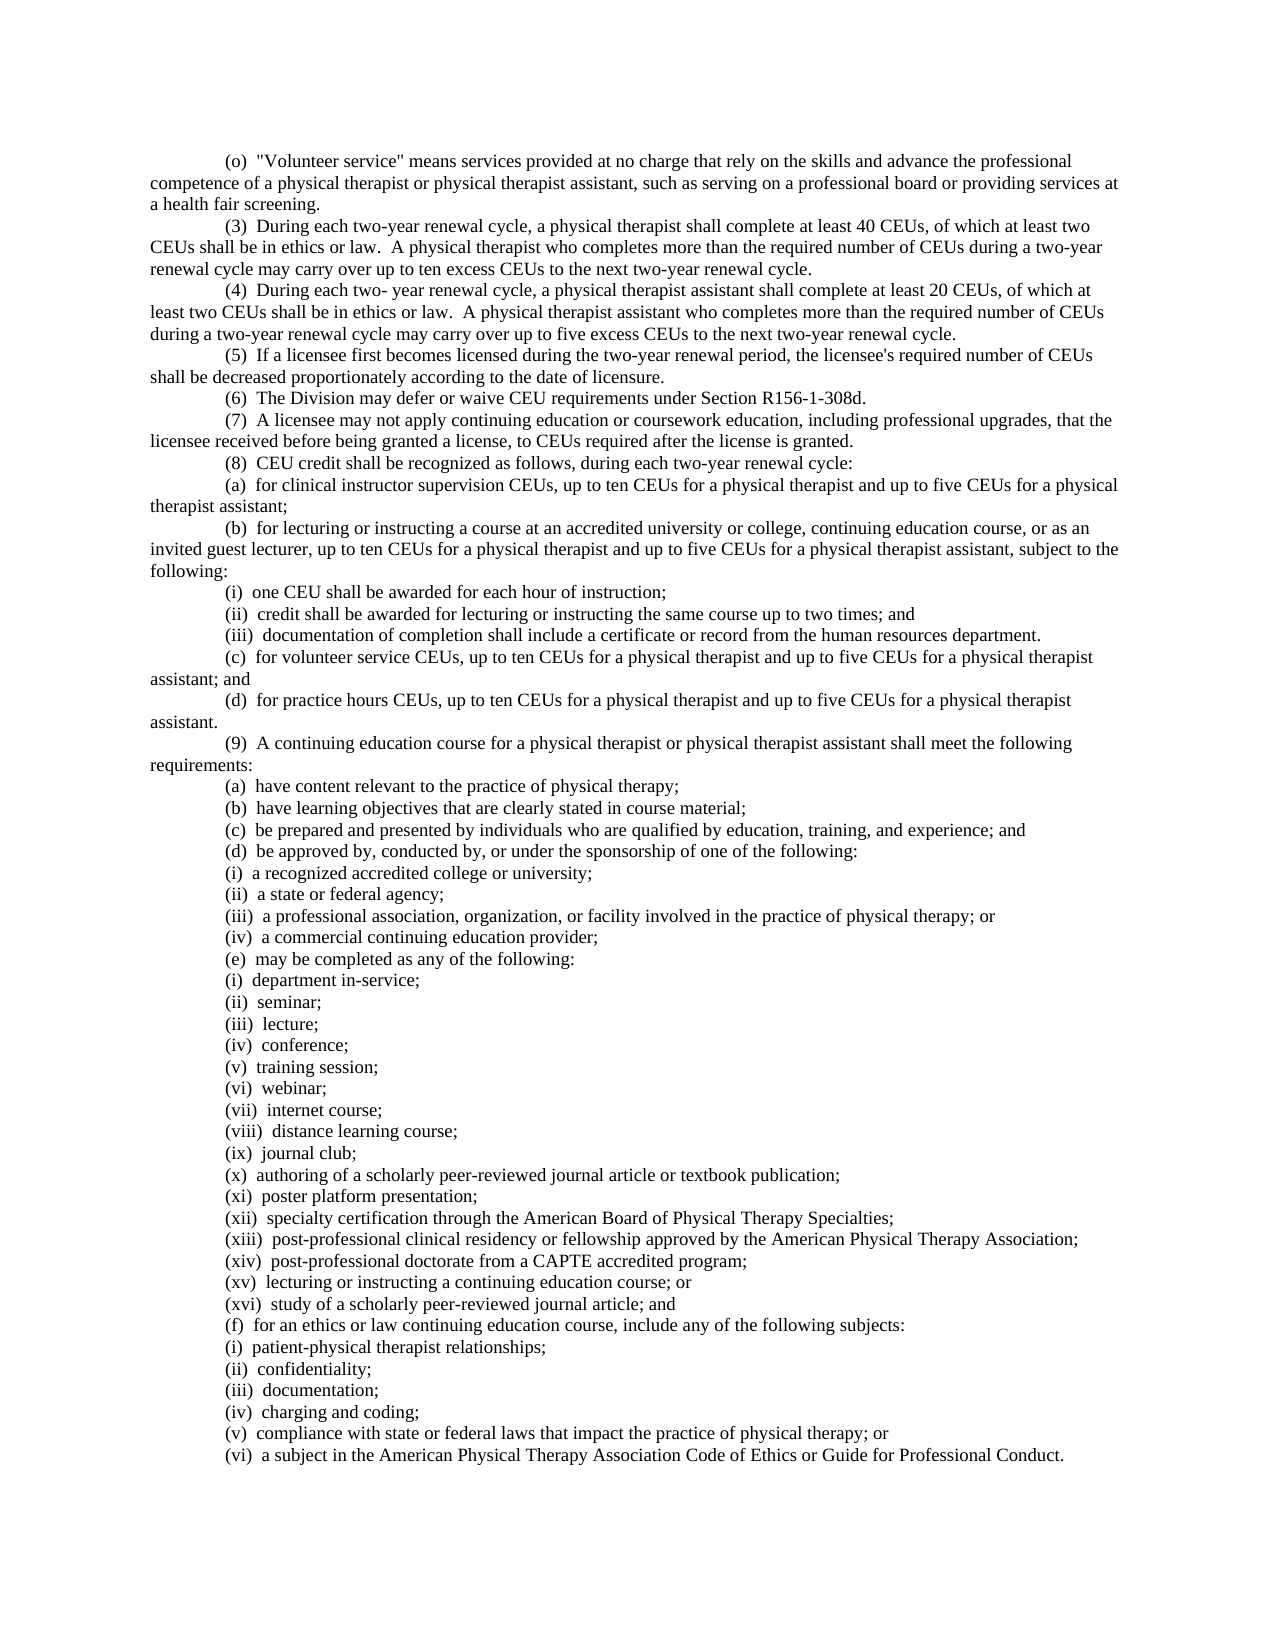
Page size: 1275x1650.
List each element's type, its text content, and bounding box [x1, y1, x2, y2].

text (vii) internet course; [150, 1099, 1125, 1120]
text (iii) documentation; [150, 1379, 1125, 1401]
text (ii) confidentiality; [150, 1357, 1125, 1379]
text (d) for practice hours CEUs, up to ten CEUs for a physical therapist and up to five CEUs for a physical therapist assistant. [150, 689, 1125, 732]
text (4) During each two- year renewal cycle, a physical therapist assistant shall complete at least 20 CEUs, of which at least two CEUs shall be in ethics or law. A physical therapist assistant who completes more than the required number of CEUs during a two-year renewal cycle may carry over up to five excess CEUs to the next two-year renewal cycle. [150, 279, 1125, 344]
text (xv) lecturing or instructing a continuing education course; or [150, 1271, 1125, 1293]
text (7) A licensee may not apply continuing education or coursework education, including professional upgrades, that the licensee received before being granted a license, to CEUs required after the license is granted. [150, 409, 1125, 452]
text (iv) conference; [150, 1034, 1125, 1056]
text (iii) lecture; [150, 1012, 1125, 1034]
text (xvi) study of a scholarly peer-reviewed journal article; and [150, 1293, 1125, 1314]
text (iv) a commercial continuing education provider; [150, 926, 1125, 948]
text (a) have content relevant to the practice of physical therapy; [150, 775, 1125, 797]
text (viii) distance learning course; [150, 1120, 1125, 1142]
text (3) During each two-year renewal cycle, a physical therapist shall complete at least 40 CEUs, of which at least two CEUs shall be in ethics or law. A physical therapist who completes more than the required number of CEUs during a two-year renewal cycle may carry over up to ten excess CEUs to the next two-year renewal cycle. [150, 215, 1125, 279]
text (i) patient-physical therapist relationships; [150, 1336, 1125, 1357]
text (v) compliance with state or federal laws that impact the practice of physical therapy; or [150, 1422, 1125, 1444]
text (xi) poster platform presentation; [150, 1185, 1125, 1207]
text (c) for volunteer service CEUs, up to ten CEUs for a physical therapist and up to five CEUs for a physical therapist assistant; and [150, 646, 1125, 689]
text (b) have learning objectives that are clearly stated in course material; [150, 797, 1125, 818]
text (ii) credit shall be awarded for lecturing or instructing the same course up to two times; and [150, 603, 1125, 624]
text (i) one CEU shall be awarded for each hour of instruction; [150, 581, 1125, 603]
text (xiii) post-professional clinical residency or fellowship approved by the American Physical Therapy Association; [150, 1228, 1125, 1250]
text (a) for clinical instructor supervision CEUs, up to ten CEUs for a physical therapist and up to five CEUs for a physical therapist assistant; [150, 473, 1125, 517]
text (iii) a professional association, organization, or facility involved in the practice of physical therapy; or [150, 905, 1125, 926]
text (x) authoring of a scholarly peer-reviewed journal article or textbook publication; [150, 1163, 1125, 1185]
text (iii) documentation of completion shall include a certificate or record from the human resources department. [150, 624, 1125, 646]
text (8) CEU credit shall be recognized as follows, during each two-year renewal cycle: [150, 452, 1125, 473]
text (iv) charging and coding; [150, 1401, 1125, 1422]
text (c) be prepared and presented by individuals who are qualified by education, training, and experience; and [150, 818, 1125, 840]
text (f) for an ethics or law continuing education course, include any of the following subjects: [150, 1314, 1125, 1336]
text (b) for lecturing or instructing a course at an accredited university or college, continuing education course, or as an invited guest lecturer, up to ten CEUs for a physical therapist and up to five CEUs for a physical therapist assistant, subject to the following: [150, 517, 1125, 581]
text (i) department in-service; [150, 969, 1125, 991]
text (v) training session; [150, 1056, 1125, 1077]
text (5) If a licensee first becomes licensed during the two-year renewal period, the licensee's required number of CEUs shall be decreased proportionately according to the date of licensure. [150, 344, 1125, 387]
text (vi) webinar; [150, 1077, 1125, 1099]
text (6) The Division may defer or waive CEU requirements under Section R156-1-308d. [150, 387, 1125, 409]
text (xii) specialty certification through the American Board of Physical Therapy Specialties; [150, 1207, 1125, 1228]
text (ix) journal club; [150, 1142, 1125, 1163]
text (ii) a state or federal agency; [150, 883, 1125, 905]
text (9) A continuing education course for a physical therapist or physical therapist assistant shall meet the following requirements: [150, 732, 1125, 775]
text (ii) seminar; [150, 991, 1125, 1012]
text (xiv) post-professional doctorate from a CAPTE accredited program; [150, 1250, 1125, 1271]
text (vi) a subject in the American Physical Therapy Association Code of Ethics or Guide for Professional Conduct. [150, 1444, 1125, 1465]
text (d) be approved by, conducted by, or under the sponsorship of one of the following: [150, 840, 1125, 862]
text (i) a recognized accredited college or university; [150, 862, 1125, 883]
text (o) "Volunteer service" means services provided at no charge that rely on the skills and advance the professional competence of a physical therapist or physical therapist assistant, such as serving on a professional board or providing services at a health fair screening. [150, 150, 1125, 215]
text (e) may be completed as any of the following: [150, 948, 1125, 969]
